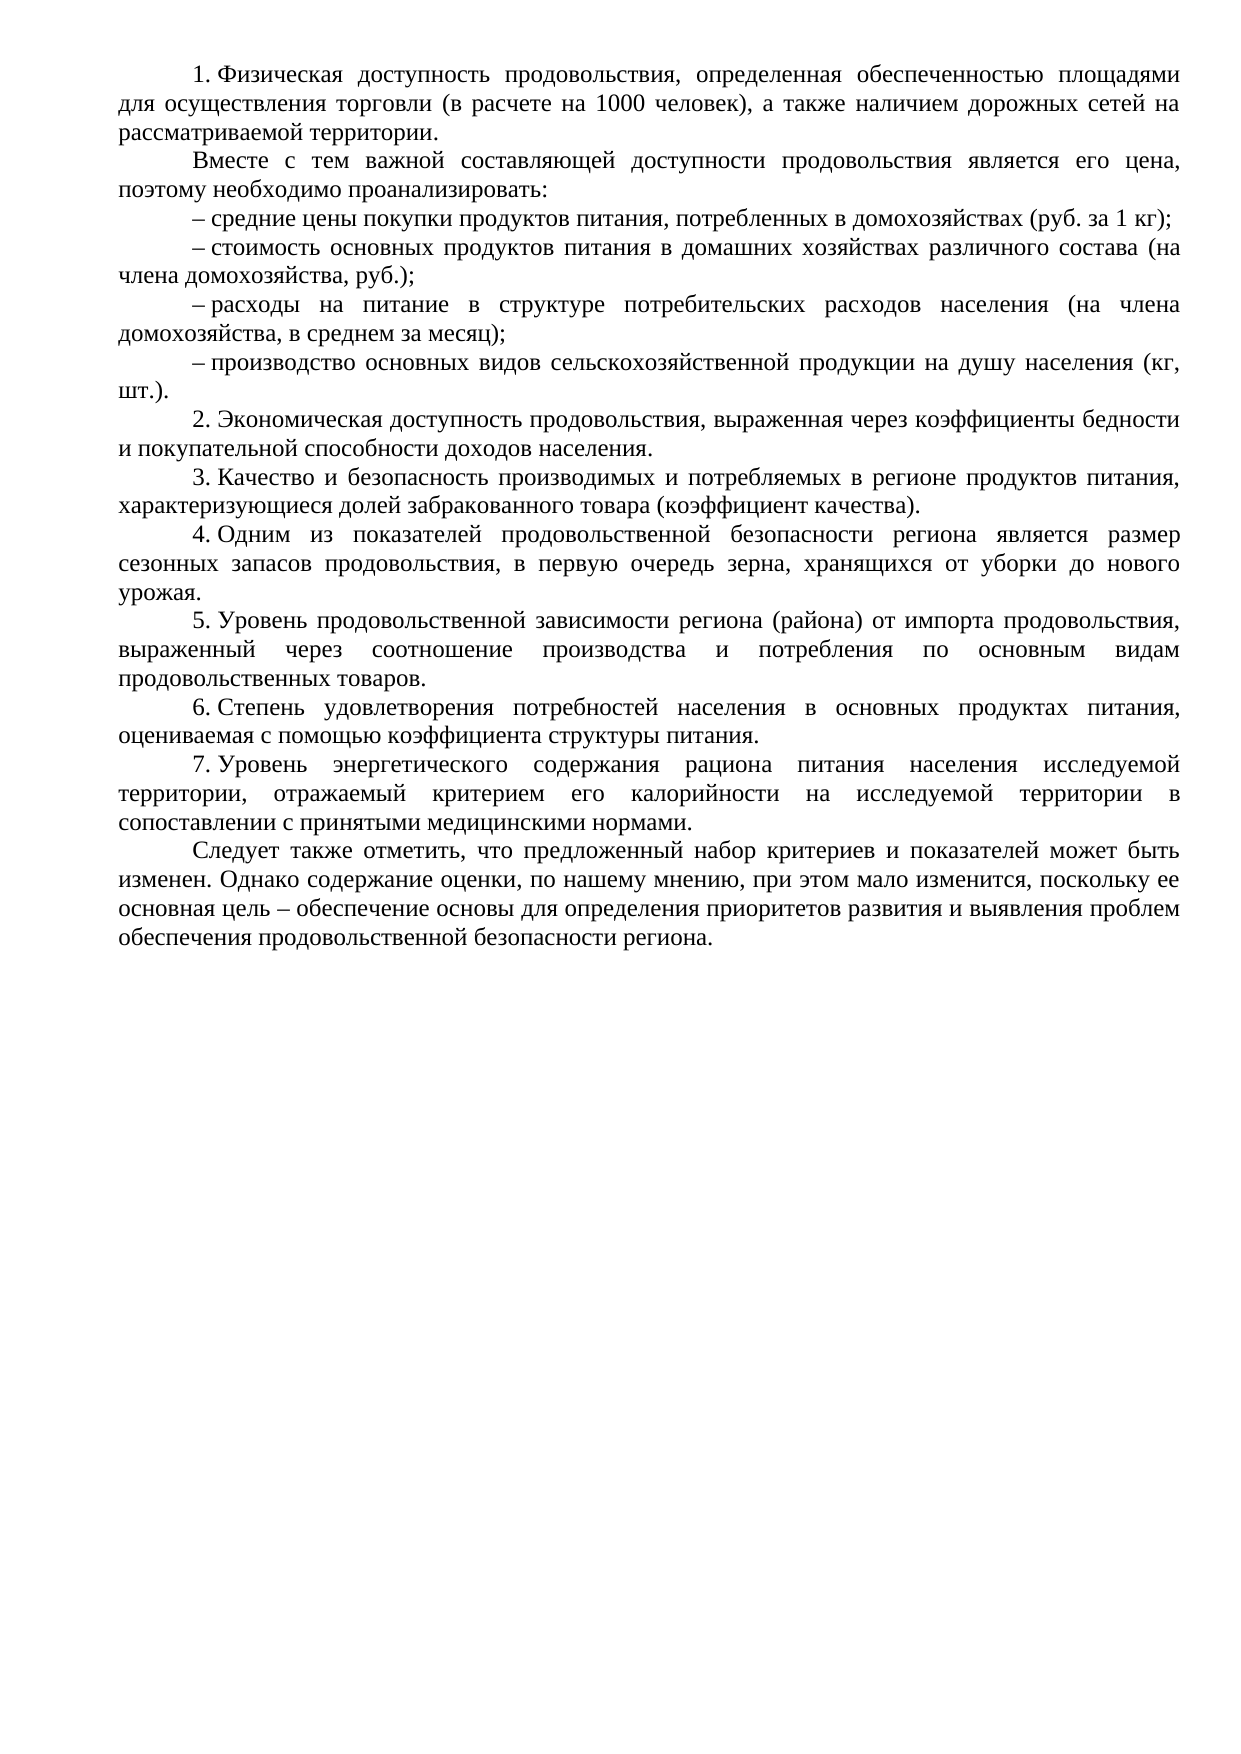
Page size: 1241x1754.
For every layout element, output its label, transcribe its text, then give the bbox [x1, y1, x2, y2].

text – средние цены покупки продуктов питания, потребленных в домохозяйствах (руб. за 1 кг); [118, 203, 1181, 232]
text Вместе с тем важной составляющей доступности продовольствия является его цена, поэтому необходимо проанализировать: [118, 145, 1181, 203]
text Следует также отметить, что предложенный набор критериев и показателей может быть изменен. Однако содержание оценки, по нашему мнению, при этом мало изменится, поскольку ее основная цель – обеспечение основы для определения приоритетов развития и выявления проблем обеспечения продовольственной безопасности региона. [118, 835, 1181, 950]
text 4. Одним из показателей продовольственной безопасности региона является размер сезонных запасов продовольствия, в первую очередь зерна, хранящихся от уборки до нового урожая. [118, 519, 1181, 605]
text 6. Степень удовлетворения потребностей населения в основных продуктах питания, оцениваемая с помощью коэффициента структуры питания. [118, 692, 1181, 749]
text 5. Уровень продовольственной зависимости региона (района) от импорта продовольствия, выраженный через соотношение производства и потребления по основным видам продовольственных товаров. [118, 605, 1181, 692]
text – стоимость основных продуктов питания в домашних хозяйствах различного состава (на члена домохозяйства, руб.); [118, 232, 1181, 289]
text 1. Физическая доступность продовольствия, определенная обеспеченностью площадями для осуществления торговли (в расчете на 1000 человек), а также наличием дорожных сетей на рассматриваемой территории. [118, 59, 1181, 145]
text 2. Экономическая доступность продовольствия, выраженная через коэффициенты бедности и покупательной способности доходов населения. [118, 404, 1181, 462]
text – расходы на питание в структуре потребительских расходов населения (на члена домохозяйства, в среднем за месяц); [118, 289, 1181, 347]
text 3. Качество и безопасность производимых и потребляемых в регионе продуктов питания, характеризующиеся долей забракованного товара (коэффициент качества). [118, 462, 1181, 519]
text – производство основных видов сельскохозяйственной продукции на душу населения (кг, шт.). [118, 347, 1181, 404]
text 7. Уровень энергетического содержания рациона питания населения исследуемой территории, отражаемый критерием его калорийности на исследуемой территории в сопоставлении с принятыми медицинскими нормами. [118, 749, 1181, 835]
